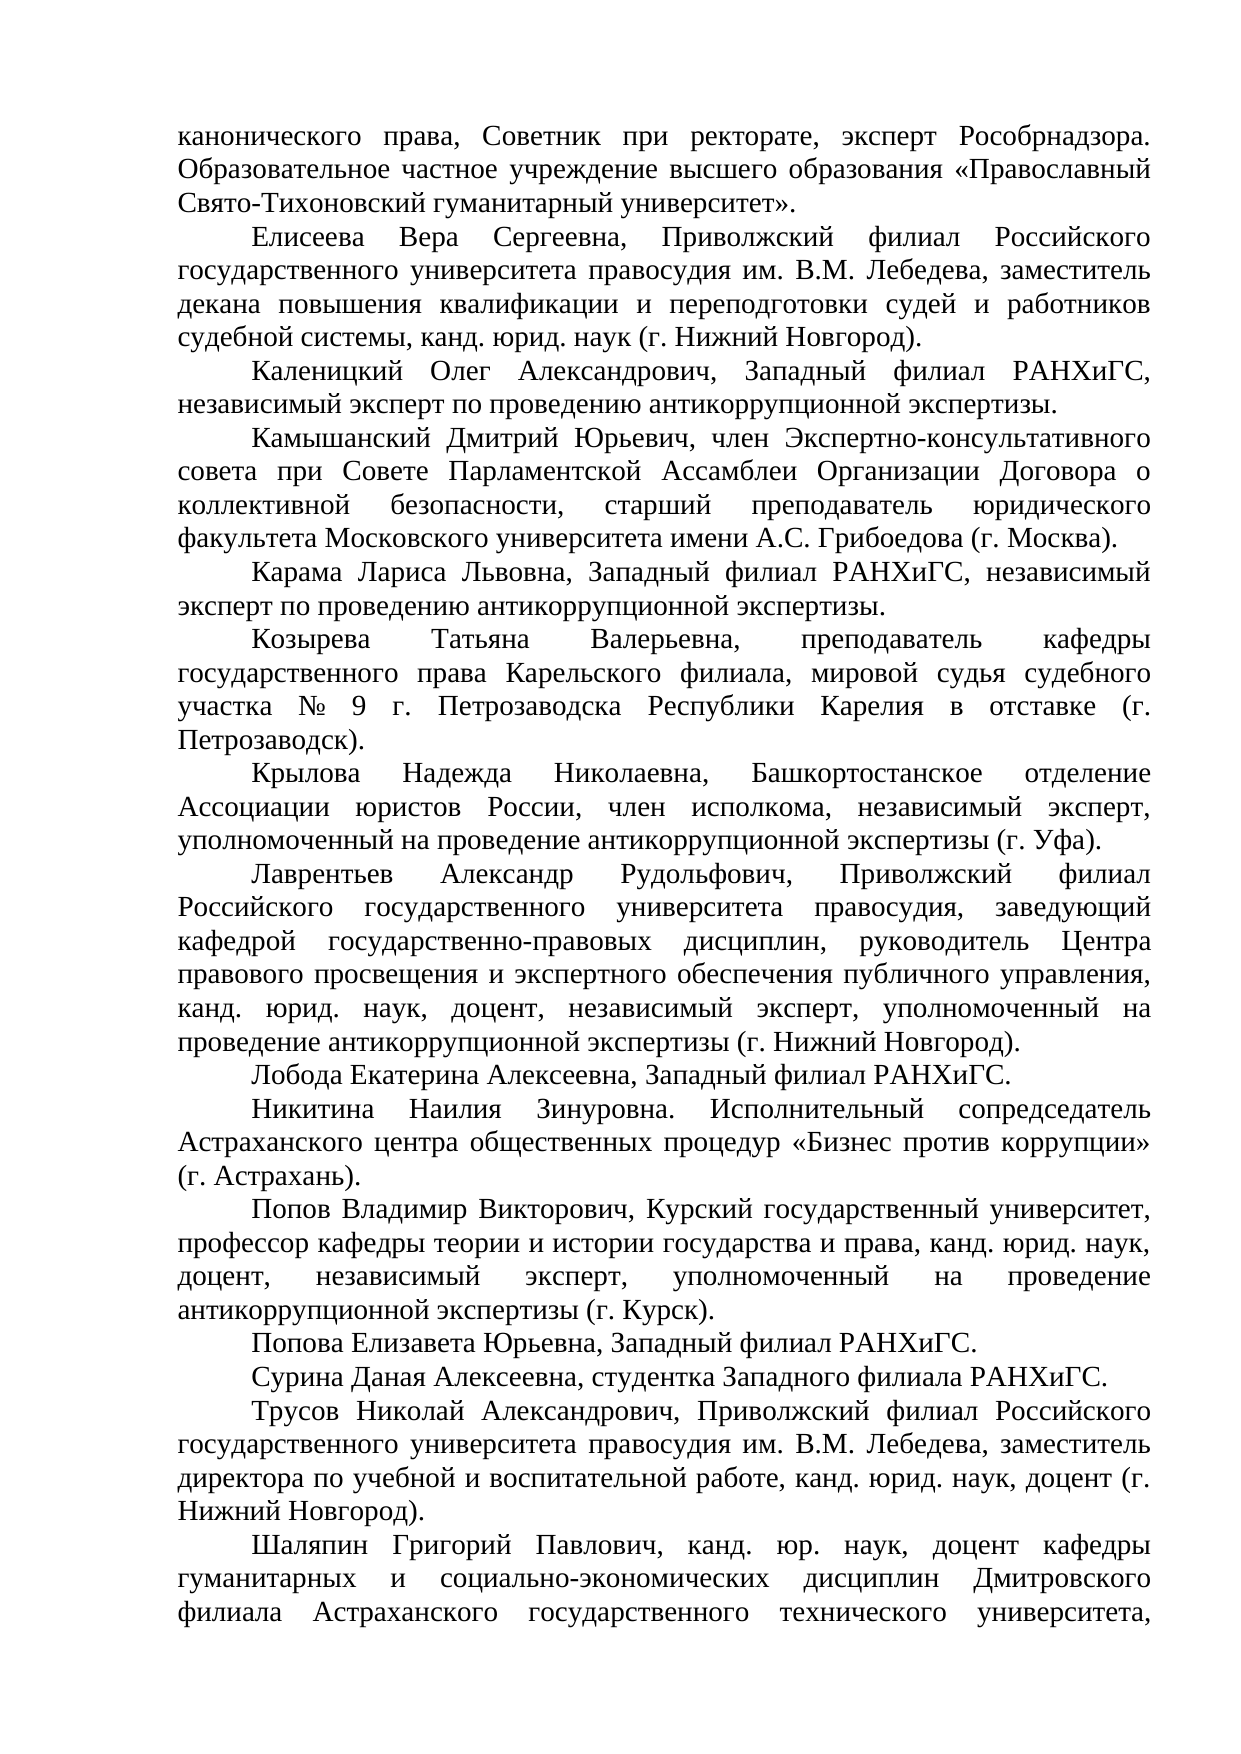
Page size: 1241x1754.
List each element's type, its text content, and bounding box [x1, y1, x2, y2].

text Попов Владимир Викторович, Курский государственный университет, профессор кафедры теории и истории государства и права, канд. юрид. наук, доцент, независимый эксперт, уполномоченный на проведение антикоррупционной экспертизы (г. Курск). [177, 1191, 1152, 1326]
text Трусов Николай Александрович, Приволжский филиал Российского государственного университета правосудия им. В.М. Лебедева, заместитель директора по учебной и воспитательной работе, канд. юрид. наук, доцент (г. Нижний Новгород). [177, 1393, 1152, 1527]
text Крылова Надежда Николаевна, Башкортостанское отделение Ассоциации юристов России, член исполкома, независимый эксперт, уполномоченный на проведение антикоррупционной экспертизы (г. Уфа). [177, 755, 1152, 856]
text Каленицкий Олег Александрович, Западный филиал РАНХиГС, независимый эксперт по проведению антикоррупционной экспертизы. [177, 353, 1152, 420]
text Лаврентьев Александр Рудольфович, Приволжский филиал Российского государственного университета правосудия, заведующий кафедрой государственно-правовых дисциплин, руководитель Центра правового просвещения и экспертного обеспечения публичного управления, канд. юрид. наук, доцент, независимый эксперт, уполномоченный на проведение антикоррупционной экспертизы (г. Нижний Новгород). [177, 856, 1152, 1057]
text Камышанский Дмитрий Юрьевич, член Экспертно-консультативного совета при Совете Парламентской Ассамблеи Организации Договора о коллективной безопасности, старший преподаватель юридического факультета Московского университета имени А.С. Грибоедова (г. Москва). [177, 420, 1152, 554]
text Лобода Екатерина Алексеевна, Западный филиал РАНХиГС. [177, 1057, 1152, 1091]
text Козырева Татьяна Валерьевна, преподаватель кафедры государственного права Карельского филиала, мировой судья судебного участка № 9 г. Петрозаводска Республики Карелия в отставке (г. Петрозаводск). [177, 621, 1152, 755]
text Попова Елизавета Юрьевна, Западный филиал РАНХиГС. [177, 1326, 1152, 1359]
text Сурина Даная Алексеевна, студентка Западного филиала РАНХиГС. [177, 1359, 1152, 1393]
text Никитина Наилия Зинуровна. Исполнительный сопредседатель Астраханского центра общественных процедур «Бизнес против коррупции» (г. Астрахань). [177, 1091, 1152, 1191]
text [177, 118, 1152, 219]
text Елисеева Вера Сергеевна, Приволжский филиал Российского государственного университета правосудия им. В.М. Лебедева, заместитель декана повышения квалификации и переподготовки судей и работников судебной системы, канд. юрид. наук (г. Нижний Новгород). [177, 219, 1152, 353]
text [177, 1527, 1152, 1627]
text Карама Лариса Львовна, Западный филиал РАНХиГС, независимый эксперт по проведению антикоррупционной экспертизы. [177, 554, 1152, 621]
